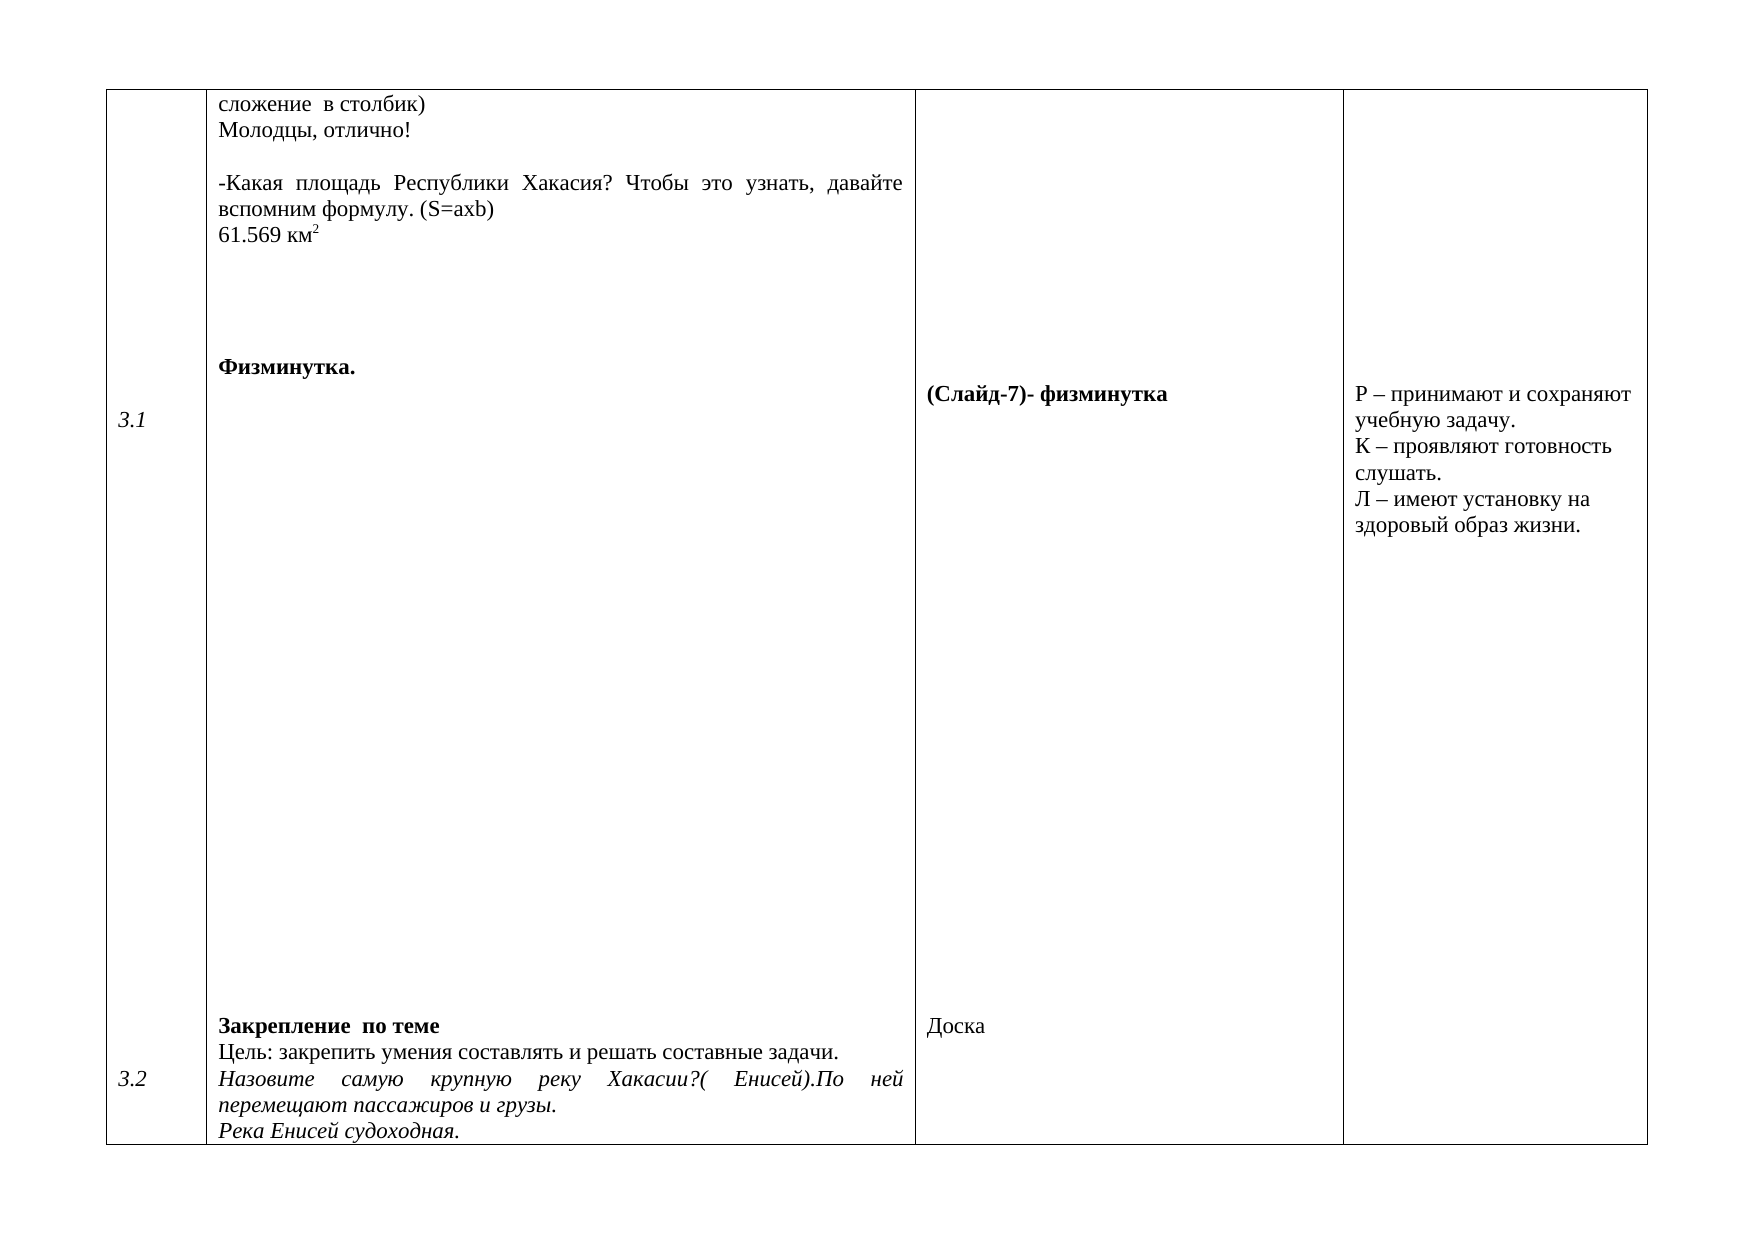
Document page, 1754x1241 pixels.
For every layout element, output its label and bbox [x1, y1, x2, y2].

table_cell [916, 90, 1343, 1144]
table_cell [107, 90, 206, 1144]
table_cell [207, 90, 915, 1144]
table_cell [1344, 90, 1647, 1144]
